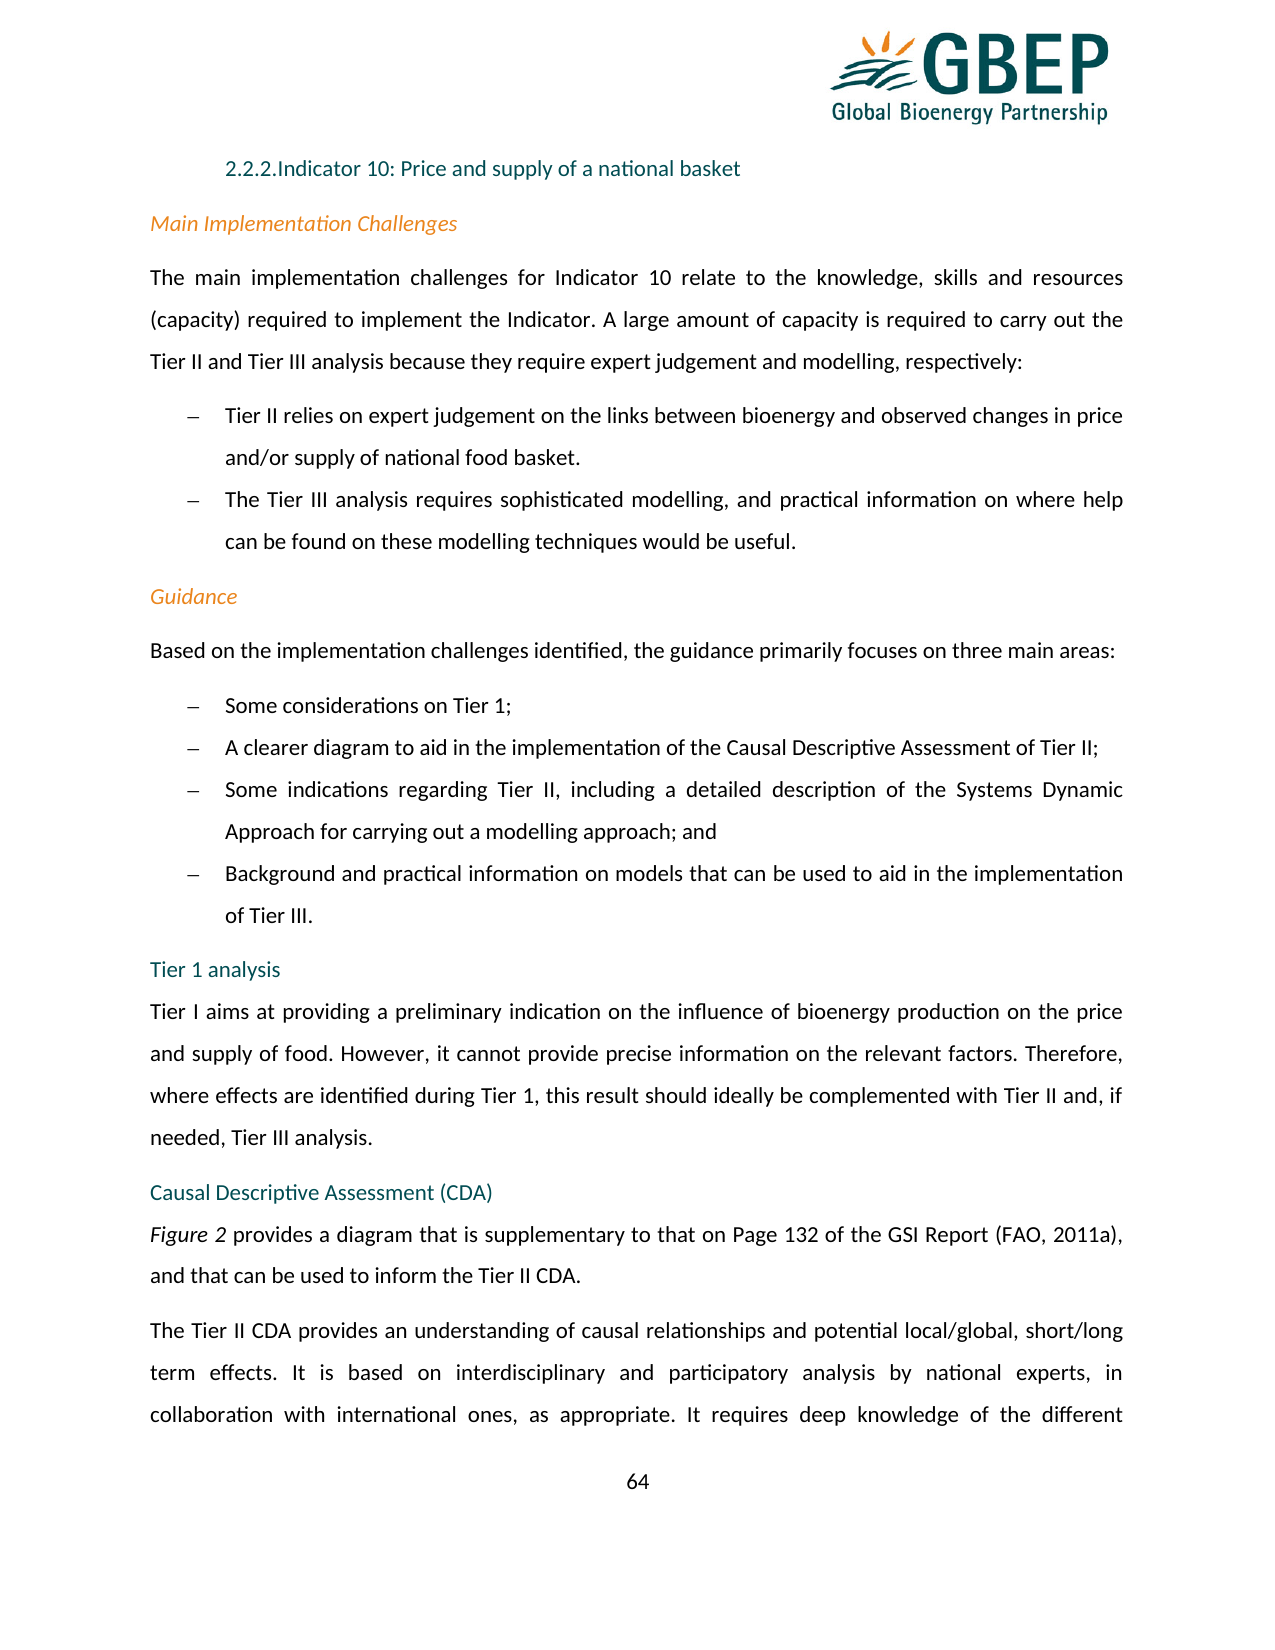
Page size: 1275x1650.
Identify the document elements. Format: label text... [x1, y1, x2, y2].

subtitle Main Implementation Challenges [150, 209, 1125, 237]
picture [825, 21, 1116, 141]
list Some considerations on Tier 1; [187, 691, 1125, 719]
list Some indications regarding Tier II, including a detailed description of the Systems Dynamic Approach for carrying out a modelling approach; and [187, 775, 1125, 845]
subtitle Guidance [150, 582, 1125, 610]
text Based on the implementation challenges identified, the guidance primarily focuses on three main areas: [150, 636, 1125, 664]
text Tier I aims at providing a preliminary indication on the influence of bioenergy production on the price and supply of food. However, it cannot provide precise information on the relevant factors. Therefore, where effects are identified during Tier 1, this result should ideally be complemented with Tier II and, if needed, Tier III analysis. [150, 997, 1125, 1151]
list Tier II relies on expert judgement on the links between bioenergy and observed changes in price and/or supply of national food basket. [187, 402, 1125, 472]
list The Tier III analysis requires sophisticated modelling, and practical information on where help can be found on these modelling techniques would be useful. [187, 486, 1125, 556]
subtitle Causal Descriptive Assessment (CDA) [150, 1178, 1125, 1206]
subtitle Tier 1 analysis [150, 955, 1125, 983]
text The main implementation challenges for Indicator 10 relate to the knowledge, skills and resources (capacity) required to implement the Indicator. A large amount of capacity is required to carry out the Tier II and Tier III analysis because they require expert judgement and modelling, respectively: [150, 263, 1125, 375]
text Figure 2 provides a diagram that is supplementary to that on Page 132 of the GSI Report (FAO, 2011a), and that can be used to inform the Tier II CDA. [150, 1220, 1125, 1290]
list A clearer diagram to aid in the implementation of the Causal Descriptive Assessment of Tier II; [187, 733, 1125, 761]
subtitle Indicator 10: Price and supply of a national basket [225, 154, 1125, 182]
list Background and practical information on models that can be used to aid in the implementation of Tier III. [187, 859, 1125, 929]
